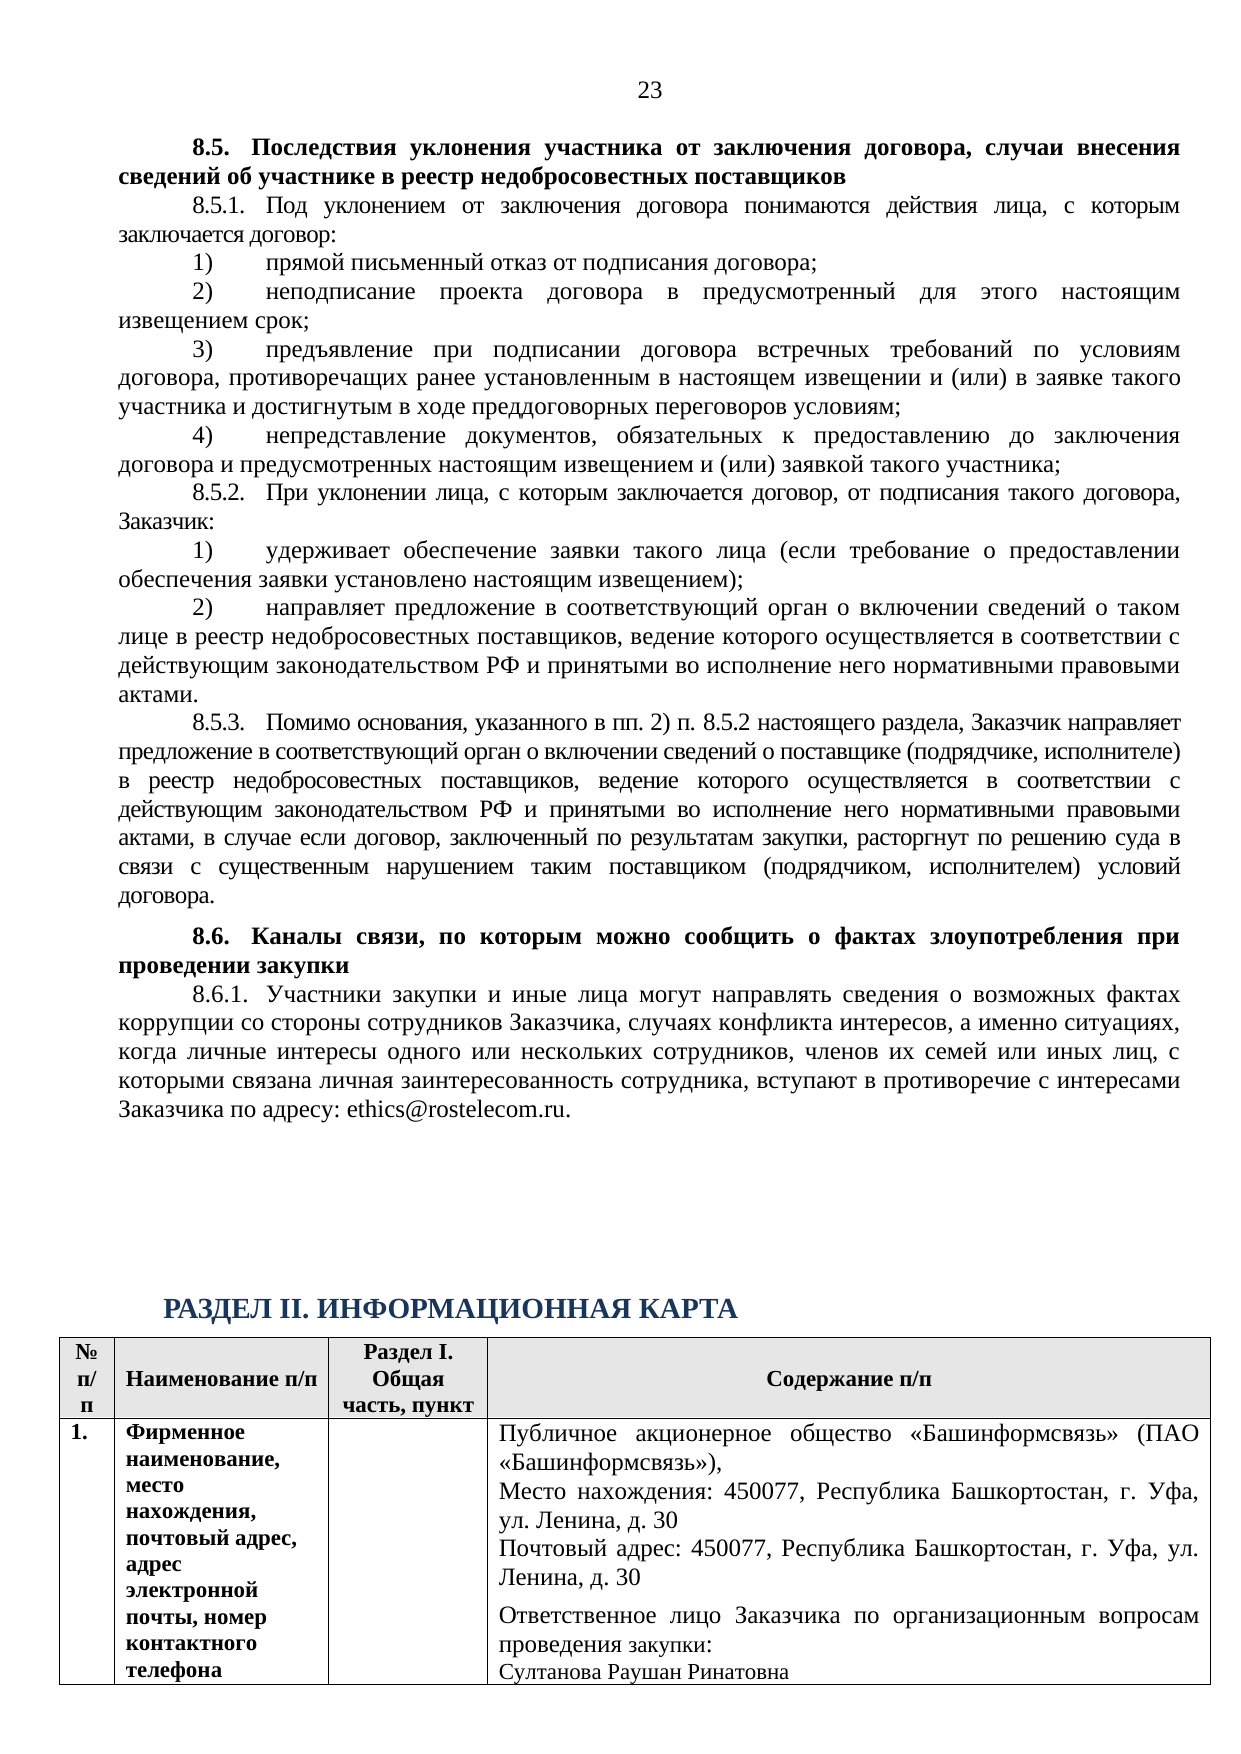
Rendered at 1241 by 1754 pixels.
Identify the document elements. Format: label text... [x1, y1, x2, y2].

table_cell [329, 1419, 487, 1684]
text 4) непредставление документов, обязательных к предоставлению до заключения договора и предусмотренных настоящим извещением и (или) заявкой такого участника; [118, 420, 1181, 477]
subtitle РАЗДЕЛ II. ИНФОРМАЦИОННАЯ КАРТА [163, 1291, 1181, 1325]
list Участники закупки и иные лица могут направлять сведения о возможных фактах коррупции со стороны сотрудников Заказчика, случаях конфликта интересов, а именно ситуациях, когда личные интересы одного или нескольких сотрудников, членов их семей или иных лиц, с которыми связана личная заинтересованность сотрудника, вступают в противоречие с интересами Заказчика по адресу: ethics@rostelecom.ru. [118, 979, 1181, 1122]
text 2) направляет предложение в соответствующий орган о включении сведений о таком лице в реестр недобросовестных поставщиков, ведение которого осуществляется в соответствии с действующим законодательством РФ и принятыми во исполнение него нормативными правовыми актами. [118, 592, 1181, 707]
text 2) неподписание проекта договора в предусмотренный для этого настоящим извещением срок; [118, 276, 1181, 334]
table_header Содержание п/п [488, 1338, 1210, 1417]
list Помимо основания, указанного в пп. 2) п. 8.5.2 настоящего раздела, Заказчик направляет предложение в соответствующий орган о включении сведений о поставщике (подрядчике, исполнителе) в реестр недобросовестных поставщиков, ведение которого осуществляется в соответствии с действующим законодательством РФ и принятыми во исполнение него нормативными правовыми актами, в случае если договор, заключенный по результатам закупки, расторгнут по решению суда в связи с существенным нарушением таким поставщиком (подрядчиком, исполнителем) условий договора. [118, 707, 1181, 909]
list Последствия уклонения участника от заключения договора, случаи внесения сведений об участнике в реестр недобросовестных поставщиков [118, 132, 1181, 190]
list Под уклонением от заключения договора понимаются действия лица, с которым заключается договор: [118, 190, 1181, 247]
table_cell [60, 1419, 114, 1684]
table_header Наименование п/п [115, 1338, 328, 1417]
table_header № п/п [60, 1338, 114, 1417]
text 1) удерживает обеспечение заявки такого лица (если требование о предоставлении обеспечения заявки установлено настоящим извещением); [118, 535, 1181, 592]
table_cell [115, 1419, 328, 1684]
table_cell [488, 1419, 1210, 1684]
list При уклонении лица, с которым заключается договор, от подписания такого договора, Заказчик: [118, 477, 1181, 535]
table_header Раздел I. Общая часть, пункт [329, 1338, 487, 1417]
text 3) предъявление при подписании договора встречных требований по условиям договора, противоречащих ранее установленным в настоящем извещении и (или) в заявке такого участника и достигнутым в ходе преддоговорных переговоров условиям; [118, 334, 1181, 420]
text 1) прямой письменный отказ от подписания договора; [118, 247, 1181, 276]
list Каналы связи, по которым можно сообщить о фактах злоупотребления при проведении закупки [118, 921, 1181, 979]
